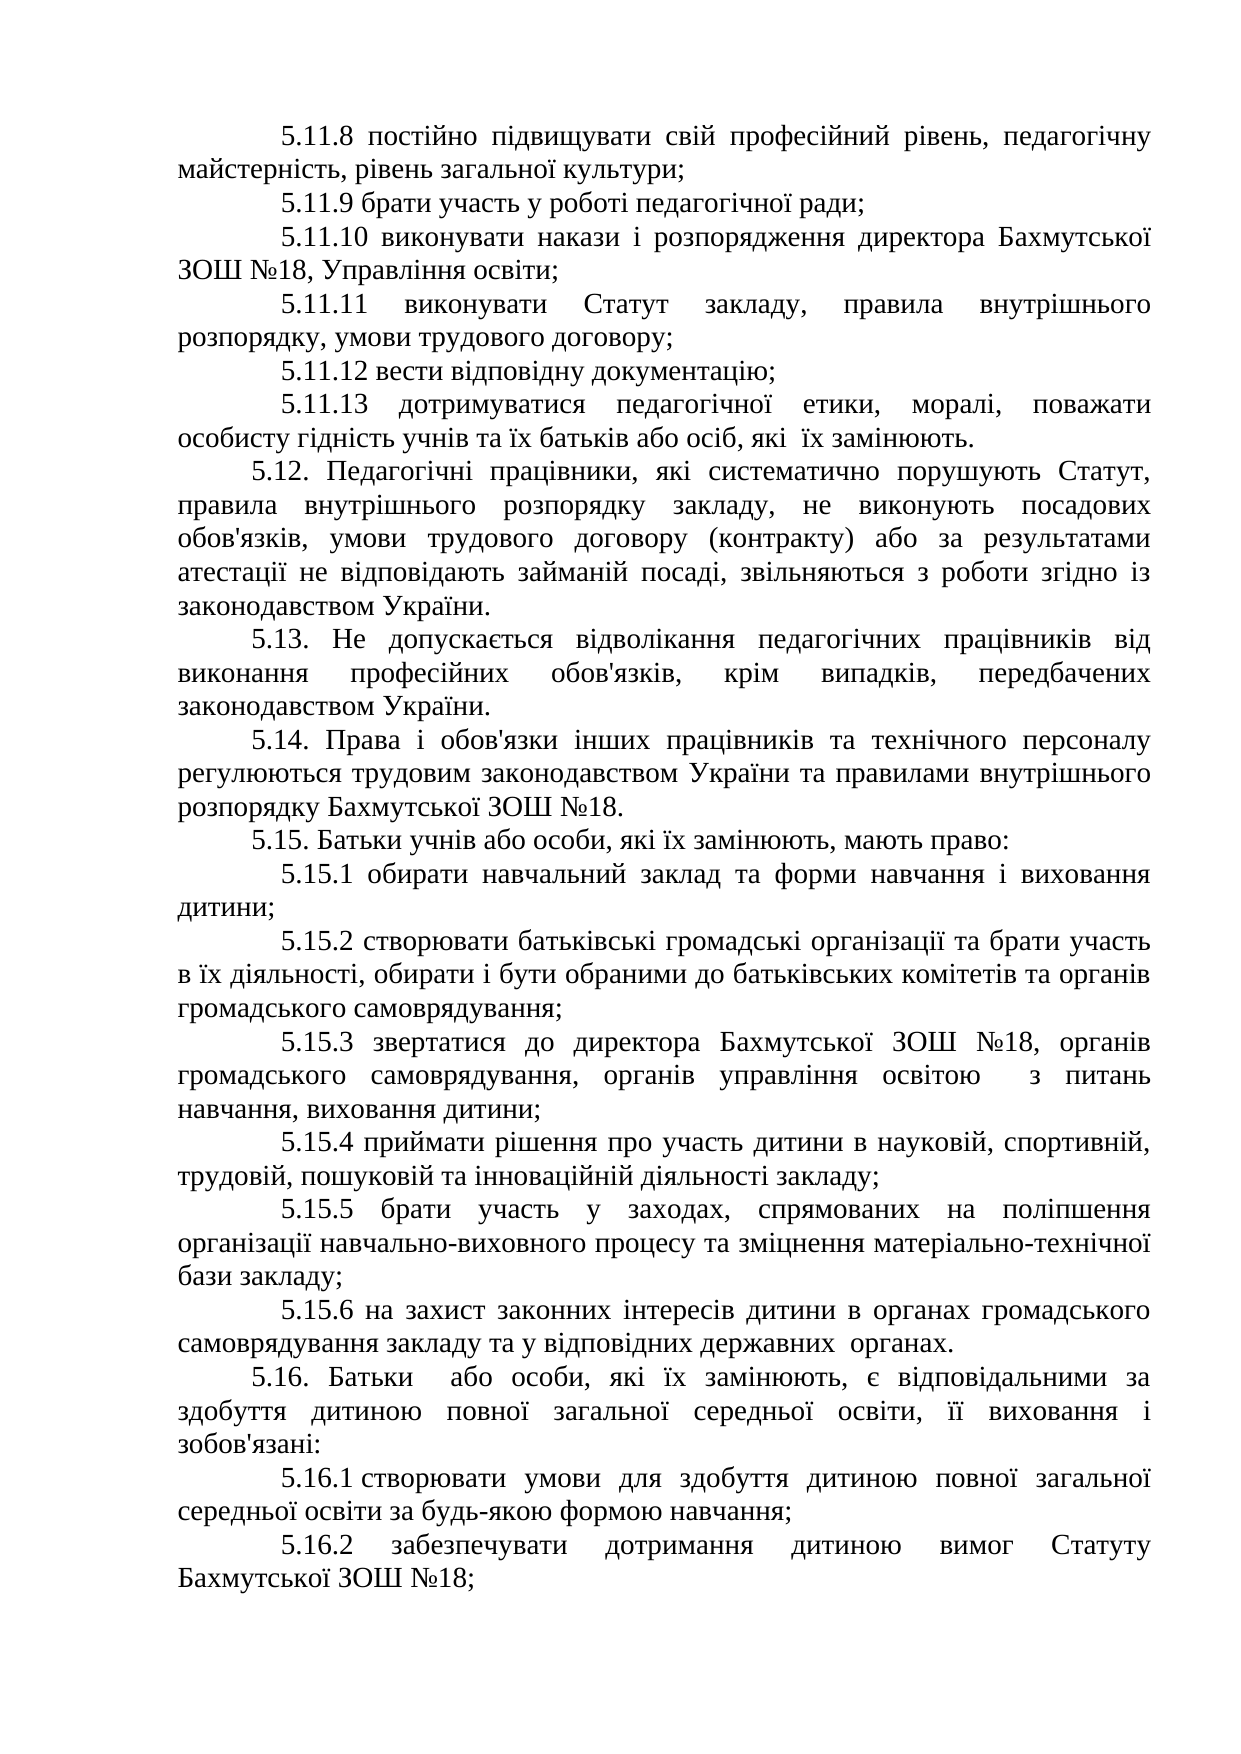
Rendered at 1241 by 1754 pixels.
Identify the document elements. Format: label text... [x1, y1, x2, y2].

text 5.12. Педагогічні працівники, які систематично порушують Статут, правила внутрішнього розпорядку закладу, не виконують посадових обов'язків, умови трудового договору (контракту) або за результатами атестації не відповідають займаній посаді, звільняються з роботи згідно із законодавством України. [177, 453, 1152, 621]
text 5.15.3 звертатися до директора Бахмутської ЗОШ №18, органів громадського самоврядування, органів управління освітою з питань навчання, виховання дитини; [177, 1024, 1152, 1124]
text 5.11.11 виконувати Статут закладу, правила внутрішнього розпорядку, умови трудового договору; [177, 286, 1152, 353]
text 5.11.10 виконувати накази і розпорядження директора Бахмутської ЗОШ №18, Управління освіти; [177, 219, 1152, 286]
text 5.16.1 створювати умови для здобуття дитиною повної загальної середньої освіти за будь-якою формою навчання; [177, 1460, 1152, 1527]
text 5.11.12 вести відповідну документацію; [177, 353, 1152, 386]
text 5.15.6 на захист законних інтересів дитини в органах громадського самоврядування закладу та у відповідних державних органах. [177, 1292, 1152, 1359]
text 5.15.2 створювати батьківські громадські організації та брати участь в їх діяльності, обирати і бути обраними до батьківських комітетів та органів громадського самоврядування; [177, 923, 1152, 1024]
text 5.11.13 дотримуватися педагогічної етики, моралі, поважати особисту гідність учнів та їх батьків або осіб, які їх замінюють. [177, 386, 1152, 453]
text 5.16.2 забезпечувати дотримання дитиною вимог Статуту Бахмутської ЗОШ №18; [177, 1527, 1152, 1594]
text 5.11.9 брати участь у роботі педагогічної ради; [177, 185, 1152, 219]
text 5.14. Права і обов'язки інших працівників та технічного персоналу регулюються трудовим законодавством України та правилами внутрішнього розпорядку Бахмутської ЗОШ №18. [177, 722, 1152, 822]
text 5.15.5 брати участь у заходах, спрямованих на поліпшення організації навчально-виховного процесу та зміцнення матеріально-технічної бази закладу; [177, 1191, 1152, 1292]
text 5.11.8 постійно підвищувати свій професійний рівень, педагогічну майстерність, рівень загальної культури; [177, 118, 1152, 185]
text 5.15.4 приймати рішення про участь дитини в науковій, спортивній, трудовій, пошуковій та інноваційній діяльності закладу; [177, 1124, 1152, 1191]
text 5.13. Не допускається відволікання педагогічних працівників від виконання професійних обов'язків, крім випадків, передбачених законодавством України. [177, 621, 1152, 722]
text 5.15.1 обирати навчальний заклад та форми навчання і виховання дитини; [177, 856, 1152, 923]
text 5.16. Батьки або особи, які їх замінюють, є відповідальними за здобуття дитиною повної загальної середньої освіти, її виховання і зобов'язані: [177, 1359, 1152, 1460]
text 5.15. Батьки учнів або особи, які їх замінюють, мають право: [177, 822, 1152, 856]
